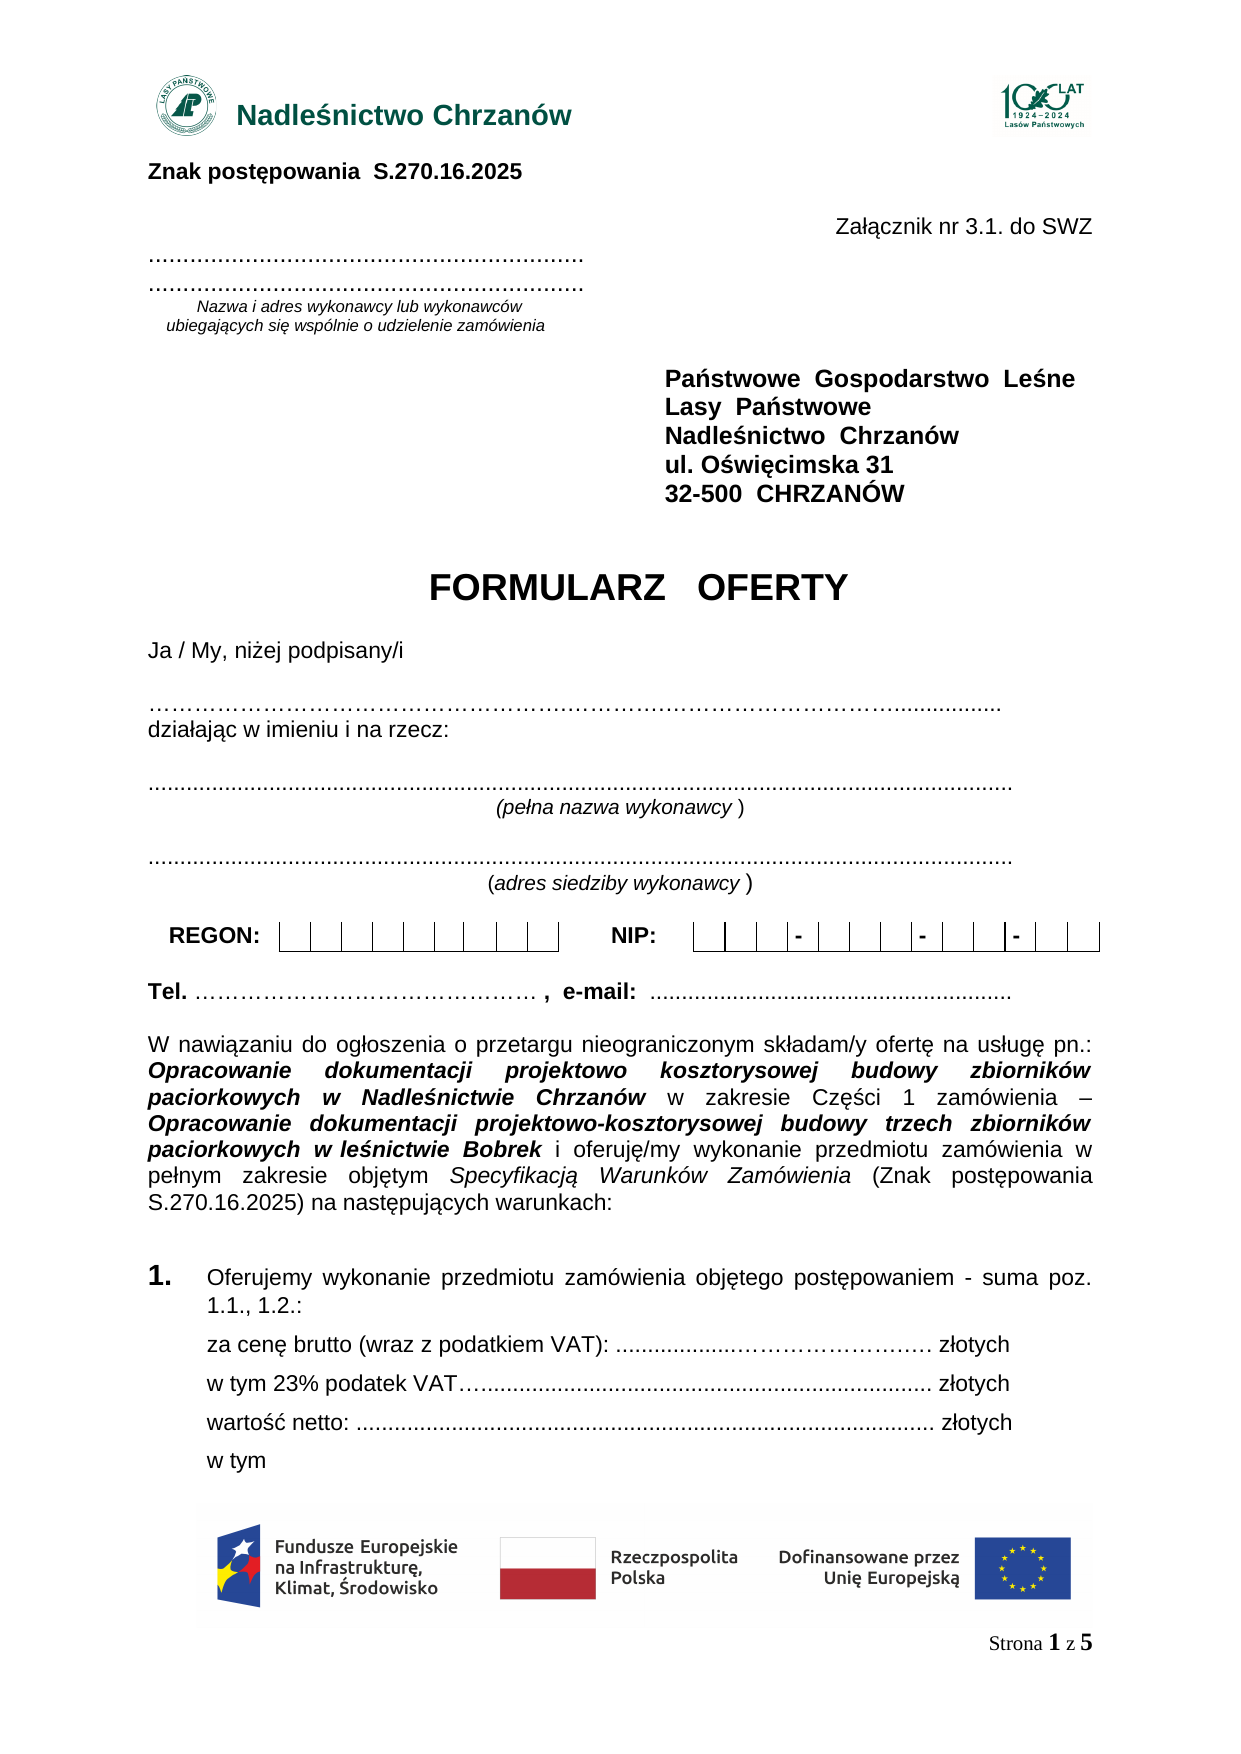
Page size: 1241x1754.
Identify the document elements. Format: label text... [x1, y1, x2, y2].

text (adres siedziby wykonawcy ) [148, 869, 1093, 896]
table_header REGON: [155, 922, 279, 951]
text Nazwa i adres wykonawcy lub wykonawców [148, 297, 1093, 316]
table_header [311, 922, 341, 951]
table_header - [1006, 922, 1035, 951]
picture [992, 75, 1092, 137]
table_header [757, 922, 787, 951]
table_header [464, 922, 496, 951]
table_header [974, 922, 1004, 951]
text ............................................................... [148, 268, 1093, 297]
table_header - [912, 922, 942, 951]
table_header [435, 922, 463, 951]
text ........................................................................................................................................ [148, 768, 1093, 795]
title 32-500 CHRZANÓW [664, 479, 1093, 507]
text FORMULARZ OFERTY [185, 565, 1093, 608]
text w tym [207, 1447, 1093, 1474]
table_header [726, 922, 756, 951]
text wartość netto: ........................................................................................... złotych [192, 1408, 1093, 1435]
table_header [497, 922, 527, 951]
title ul. Oświęcimska 31 [664, 450, 1093, 479]
text za cenę brutto (wraz z podatkiem VAT): ...................………………….…. złotych [148, 1331, 1093, 1357]
text (pełna nazwa wykonawcy ) [148, 795, 1093, 819]
title Nadleśnictwo Chrzanów [664, 421, 1093, 450]
table_header [373, 922, 403, 951]
text ............................................................... [148, 239, 1093, 268]
table_header [850, 922, 880, 951]
table_header [280, 922, 310, 951]
title Państwowe Gospodarstwo Leśne [664, 364, 1093, 392]
text ubiegających się wspólnie o udzielenie zamówienia [148, 316, 1093, 335]
table_header [694, 922, 724, 951]
text w tym 23% podatek VAT…....................................................................... złotych [192, 1369, 1093, 1396]
table_header [1036, 922, 1067, 951]
table_header NIP: [559, 922, 693, 951]
table_header [943, 922, 973, 951]
text działając w imieniu i na rzecz: [148, 716, 1093, 742]
text ........................................................................................................................................ [148, 843, 1093, 869]
text ……………………………………………….………….…………………………................. [148, 689, 1093, 716]
table_header [342, 922, 372, 951]
text Ja / My, niżej podpisany/i [148, 637, 1093, 663]
picture [196, 1503, 1093, 1628]
table_header [819, 922, 849, 951]
table_header - [788, 922, 818, 951]
text Tel. ……………………………………… , e-mail: ......................................................... [148, 978, 1093, 1004]
table_header [1068, 922, 1099, 951]
table_header [881, 922, 911, 951]
title Lasy Państwowe [664, 392, 1093, 421]
table_header [528, 922, 558, 951]
table_header [404, 922, 434, 951]
text 1. Oferujemy wykonanie przedmiotu zamówienia objętego postępowaniem - suma poz. 1.1., 1.2.: [148, 1258, 1093, 1318]
text W nawiązaniu do ogłoszenia o przetargu nieograniczonym składam/y ofertę na usługę pn.: Opracowanie dokumentacji projektowo kosztorysowej budowy zbiorników paciorkowych w Nadleśnictwie Chrzanów w zakresie Części 1 zamówienia – Opracowanie dokumentacji projektowo-kosztorysowej budowy trzech zbiorników paciorkowych w leśnictwie Bobrek i oferuję/my wykonanie przedmiotu zamówienia w pełnym zakresie objętym Specyfikacją Warunków Zamówienia (Znak postępowania S.270.16.2025) na następujących warunkach: [148, 1031, 1093, 1215]
text Załącznik nr 3.1. do SWZ [148, 213, 1093, 239]
